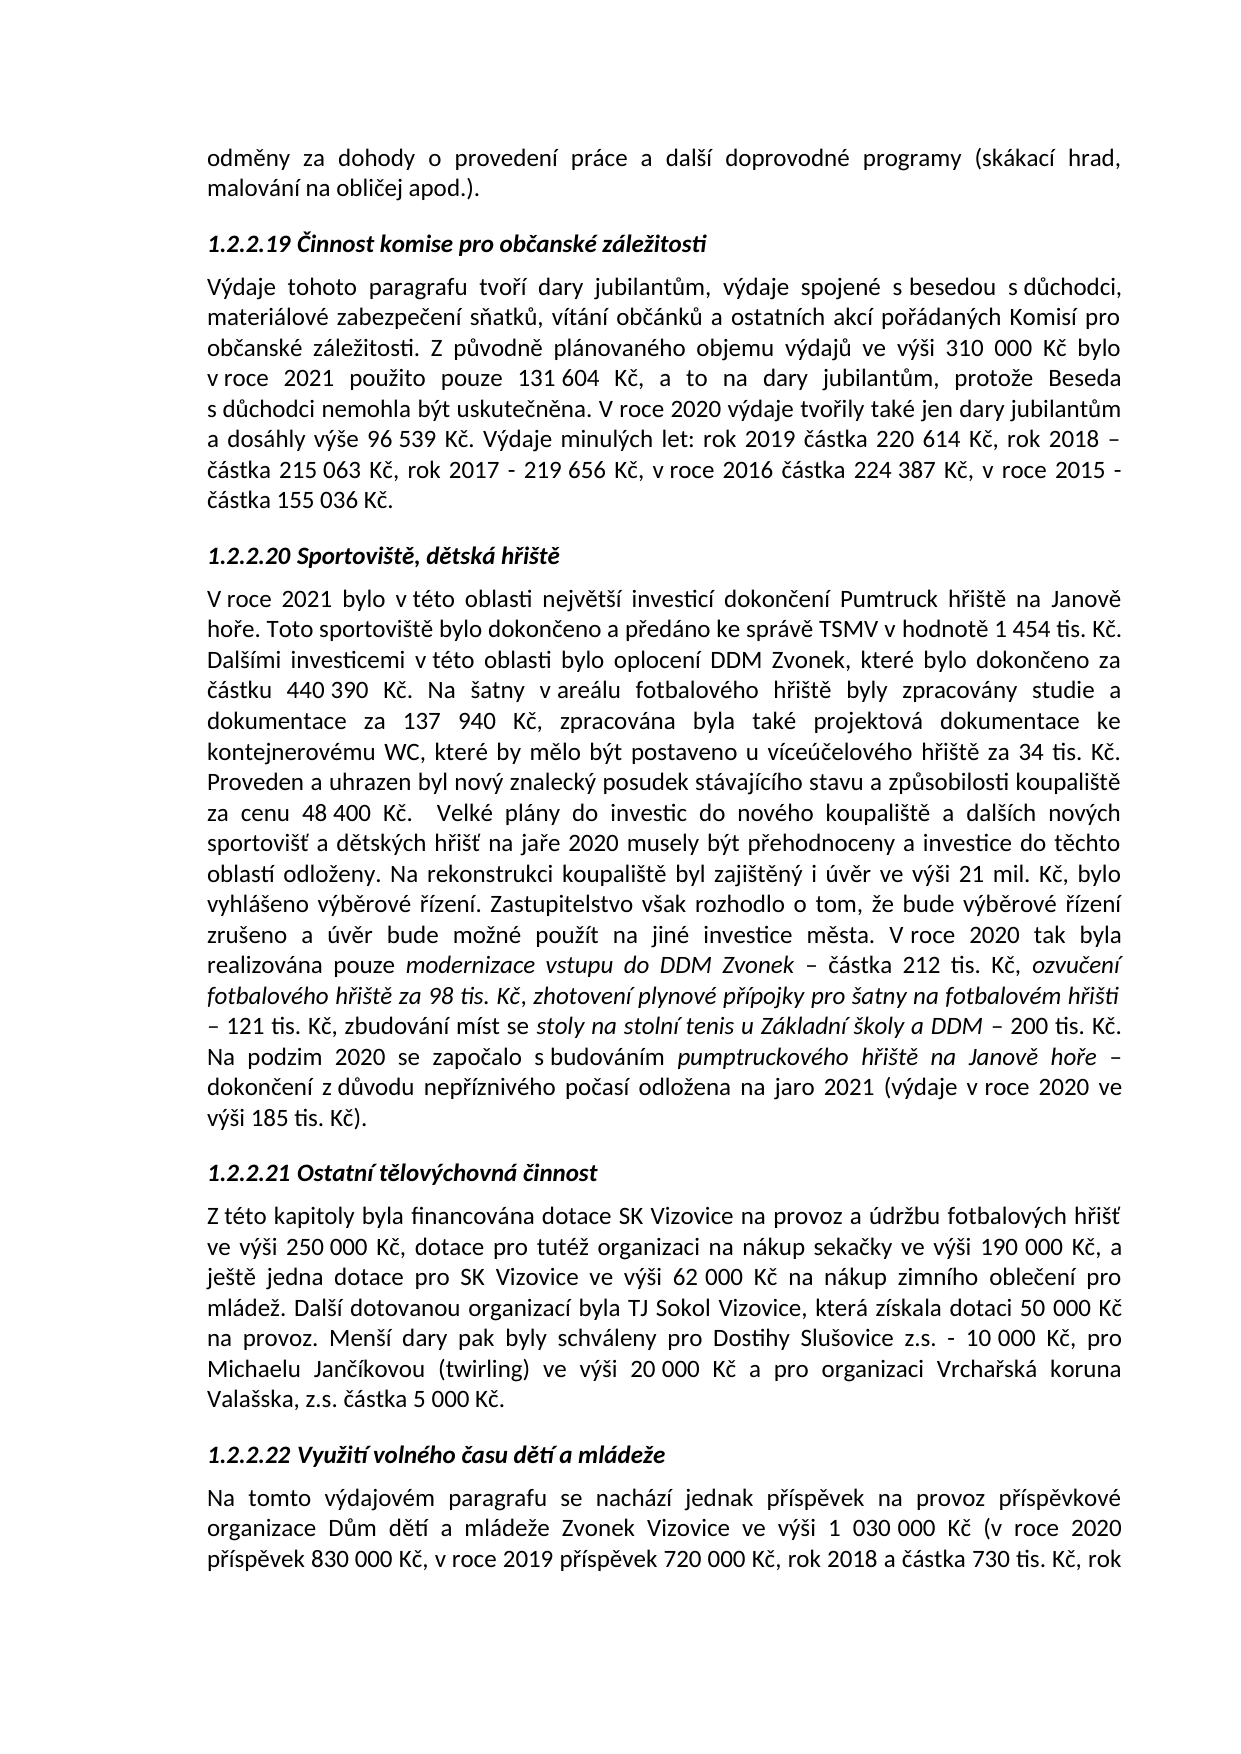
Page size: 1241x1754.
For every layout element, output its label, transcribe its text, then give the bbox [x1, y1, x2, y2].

text V roce 2021 bylo v této oblasti největší investicí dokončení Pumtruck hřiště na Janově hoře. Toto sportoviště bylo dokončeno a předáno ke správě TSMV v hodnotě 1 454 tis. Kč. Dalšími investicemi v této oblasti bylo oplocení DDM Zvonek, které bylo dokončeno za částku 440 390 Kč. Na šatny v areálu fotbalového hřiště byly zpracovány studie a dokumentace za 137 940 Kč, zpracována byla také projektová dokumentace ke kontejnerovému WC, které by mělo být postaveno u víceúčelového hřiště za 34 tis. Kč. Proveden a uhrazen byl nový znalecký posudek stávajícího stavu a způsobilosti koupaliště za cenu 48 400 Kč. Velké plány do investic do nového koupaliště a dalších nových sportovišť a dětských hřišť na jaře 2020 musely být přehodnoceny a investice do těchto oblastí odloženy. Na rekonstrukci koupaliště byl zajištěný i úvěr ve výši 21 mil. Kč, bylo vyhlášeno výběrové řízení. Zastupitelstvo však rozhodlo o tom, že bude výběrové řízení zrušeno a úvěr bude možné použít na jiné investice města. V roce 2020 tak byla realizována pouze modernizace vstupu do DDM Zvonek – částka 212 tis. Kč, ozvučení fotbalového hřiště za 98 tis. Kč, zhotovení plynové přípojky pro šatny na fotbalovém hřišti – 121 tis. Kč, zbudování míst se stoly na stolní tenis u Základní školy a DDM – 200 tis. Kč. Na podzim 2020 se započalo s budováním pumptruckového hřiště na Janově hoře – dokončení z důvodu nepříznivého počasí odložena na jaro 2021 (výdaje v roce 2020 ve výši 185 tis. Kč). [207, 583, 1122, 1132]
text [207, 1482, 1122, 1574]
subtitle Využití volného času dětí a mládeže [207, 1439, 1122, 1469]
subtitle Činnost komise pro občanské záležitosti [207, 228, 1122, 258]
subtitle Ostatní tělovýchovná činnost [207, 1157, 1122, 1188]
text Z této kapitoly byla financována dotace SK Vizovice na provoz a údržbu fotbalových hřišť ve výši 250 000 Kč, dotace pro tutéž organizaci na nákup sekačky ve výši 190 000 Kč, a ještě jedna dotace pro SK Vizovice ve výši 62 000 Kč na nákup zimního oblečení pro mládež. Další dotovanou organizací byla TJ Sokol Vizovice, která získala dotaci 50 000 Kč na provoz. Menší dary pak byly schváleny pro Dostihy Slušovice z.s. - 10 000 Kč, pro Michaelu Jančíkovou (twirling) ve výši 20 000 Kč a pro organizaci Vrchařská koruna Valašska, z.s. částka 5 000 Kč. [207, 1200, 1122, 1414]
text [207, 142, 1122, 203]
subtitle Sportoviště, dětská hřiště [207, 540, 1122, 571]
text Výdaje tohoto paragrafu tvoří dary jubilantům, výdaje spojené s besedou s důchodci, materiálové zabezpečení sňatků, vítání občánků a ostatních akcí pořádaných Komisí pro občanské záležitosti. Z původně plánovaného objemu výdajů ve výši 310 000 Kč bylo v roce 2021 použito pouze 131 604 Kč, a to na dary jubilantům, protože Beseda s důchodci nemohla být uskutečněna. V roce 2020 výdaje tvořily také jen dary jubilantům a dosáhly výše 96 539 Kč. Výdaje minulých let: rok 2019 částka 220 614 Kč, rok 2018 – částka 215 063 Kč, rok 2017 - 219 656 Kč, v roce 2016 částka 224 387 Kč, v roce 2015 - částka 155 036 Kč. [207, 271, 1122, 515]
